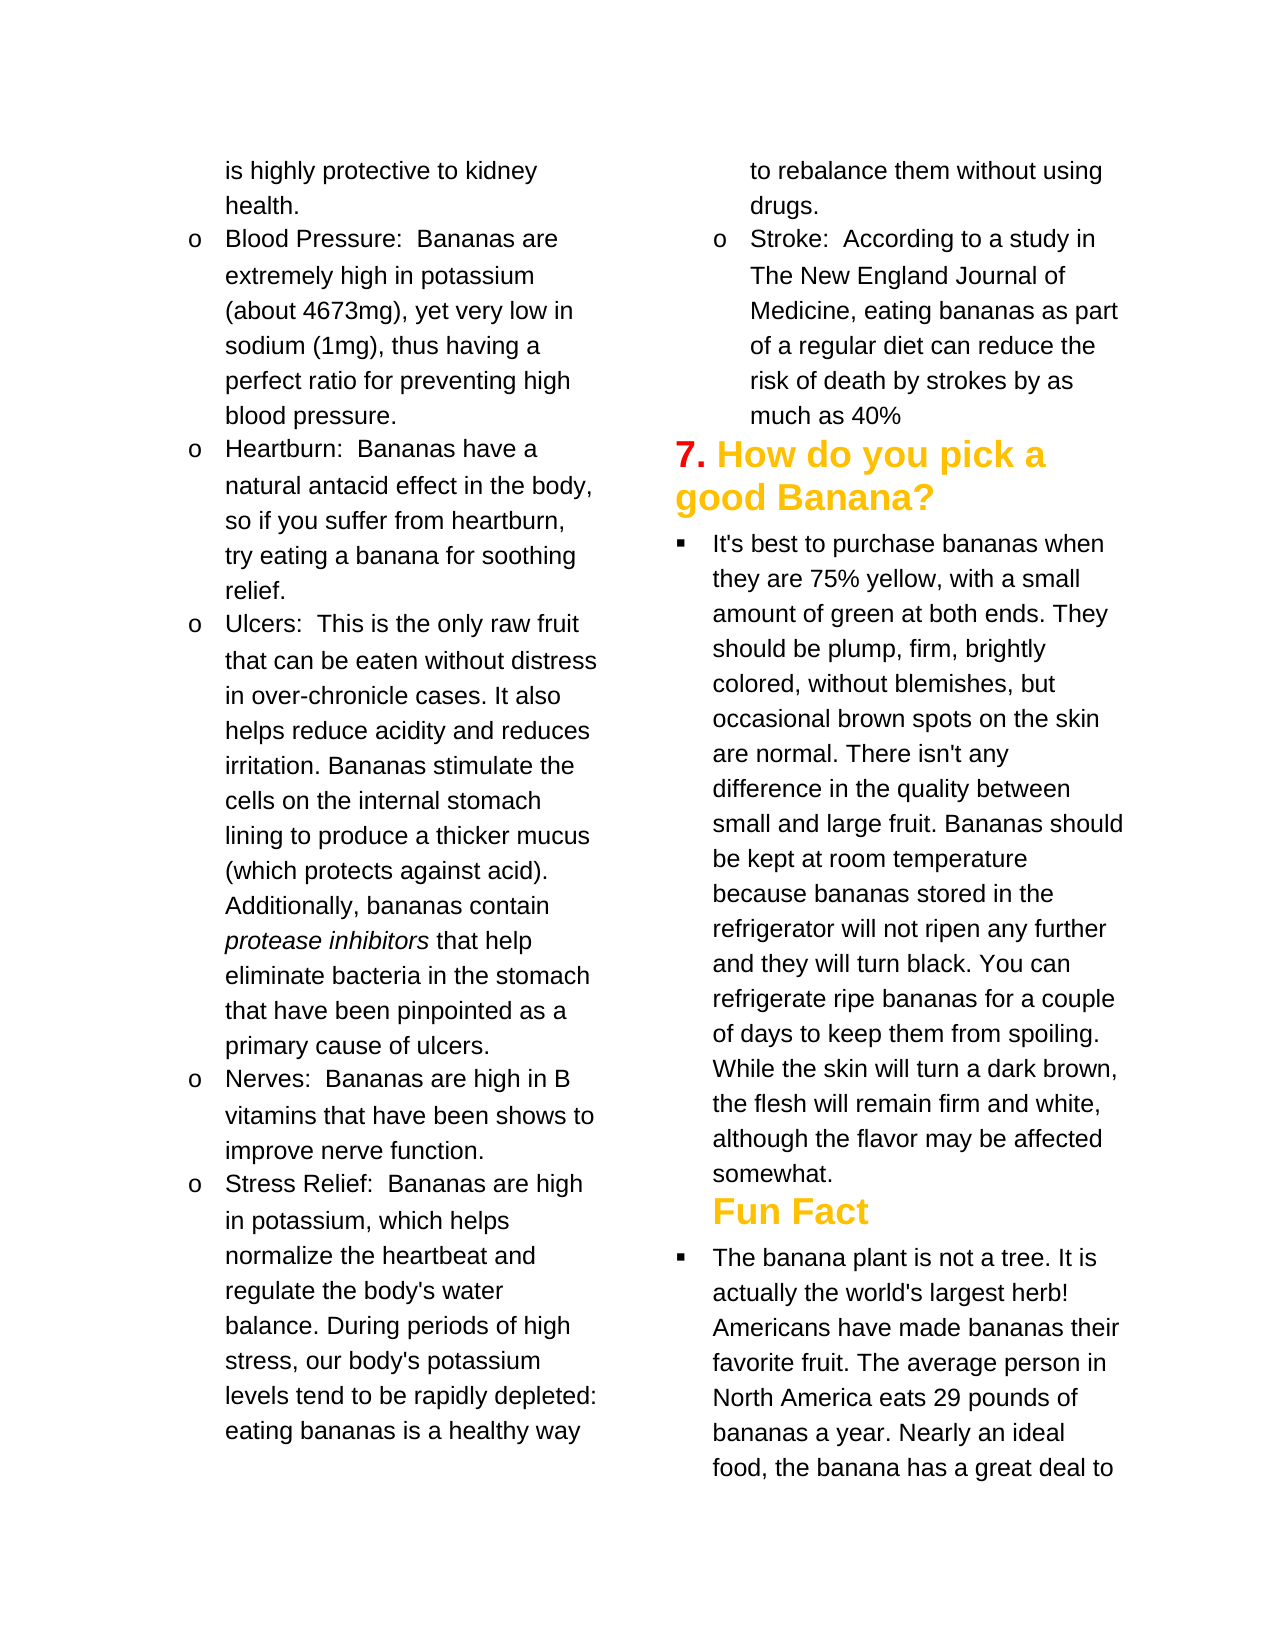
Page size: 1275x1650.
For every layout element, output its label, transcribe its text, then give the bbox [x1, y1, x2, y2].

list It's best to purchase bananas when they are 75% yellow, with a small amount of green at both ends. They should be plump, firm, brightly colored, without blemishes, but occasional brown spots on the skin are normal. There isn't any difference in the quality between small and large fruit. Bananas should be kept at room temperature because bananas stored in the refrigerator will not ripen any further and they will turn black. You can refrigerate ripe bananas for a couple of days to keep them from spoiling. While the skin will turn a dark brown, the flesh will remain firm and white, although the flavor may be affected somewhat. [675, 557, 1125, 1222]
list Nerves: Bananas are high in B vitamins that have been shows to improve nerve function. [187, 1130, 600, 1235]
text Fun Fact [712, 1224, 1125, 1268]
list Heartburn: Bananas have a natural antacid effect in the body, so if you suffer from heartburn, try eating a banana for soothing relief. [187, 500, 600, 675]
list Ulcers: This is the only raw fruit that can be eaten without distress in over-chronicle cases. It also helps reduce acidity and reduces irritation. Bananas stimulate the cells on the internal stomach lining to produce a thicker mucus (which protects against acid). Additionally, bananas contain protease inhibitors that help eliminate bacteria in the stomach that have been pinpointed as a primary cause of ulcers. [187, 675, 600, 1130]
list Stress Relief: Bananas are high in potassium, which helps normalize the heartbeat and regulate the body's water balance. During periods of high stress, our body's potassium levels tend to be rapidly depleted: eating bananas is a healthy way to rebalance them without using drugs. [187, 1235, 600, 1480]
list Stress Relief: Bananas are high in potassium, which helps normalize the heartbeat and regulate the body's water balance. During periods of high stress, our body's potassium levels tend to be rapidly depleted: eating bananas is a healthy way to rebalance them without using drugs. [712, 150, 1125, 255]
list Blood Pressure: Bananas are extremely high in potassium (about 4673mg), yet very low in sodium (1mg), thus having a perfect ratio for preventing high blood pressure. [187, 290, 600, 500]
text 7. How do you pick a good Banana? [675, 467, 1125, 553]
list Stroke: According to a study in The New England Journal of Medicine, eating bananas as part of a regular diet can reduce the risk of death by strokes by as much as 40% [712, 255, 1125, 465]
